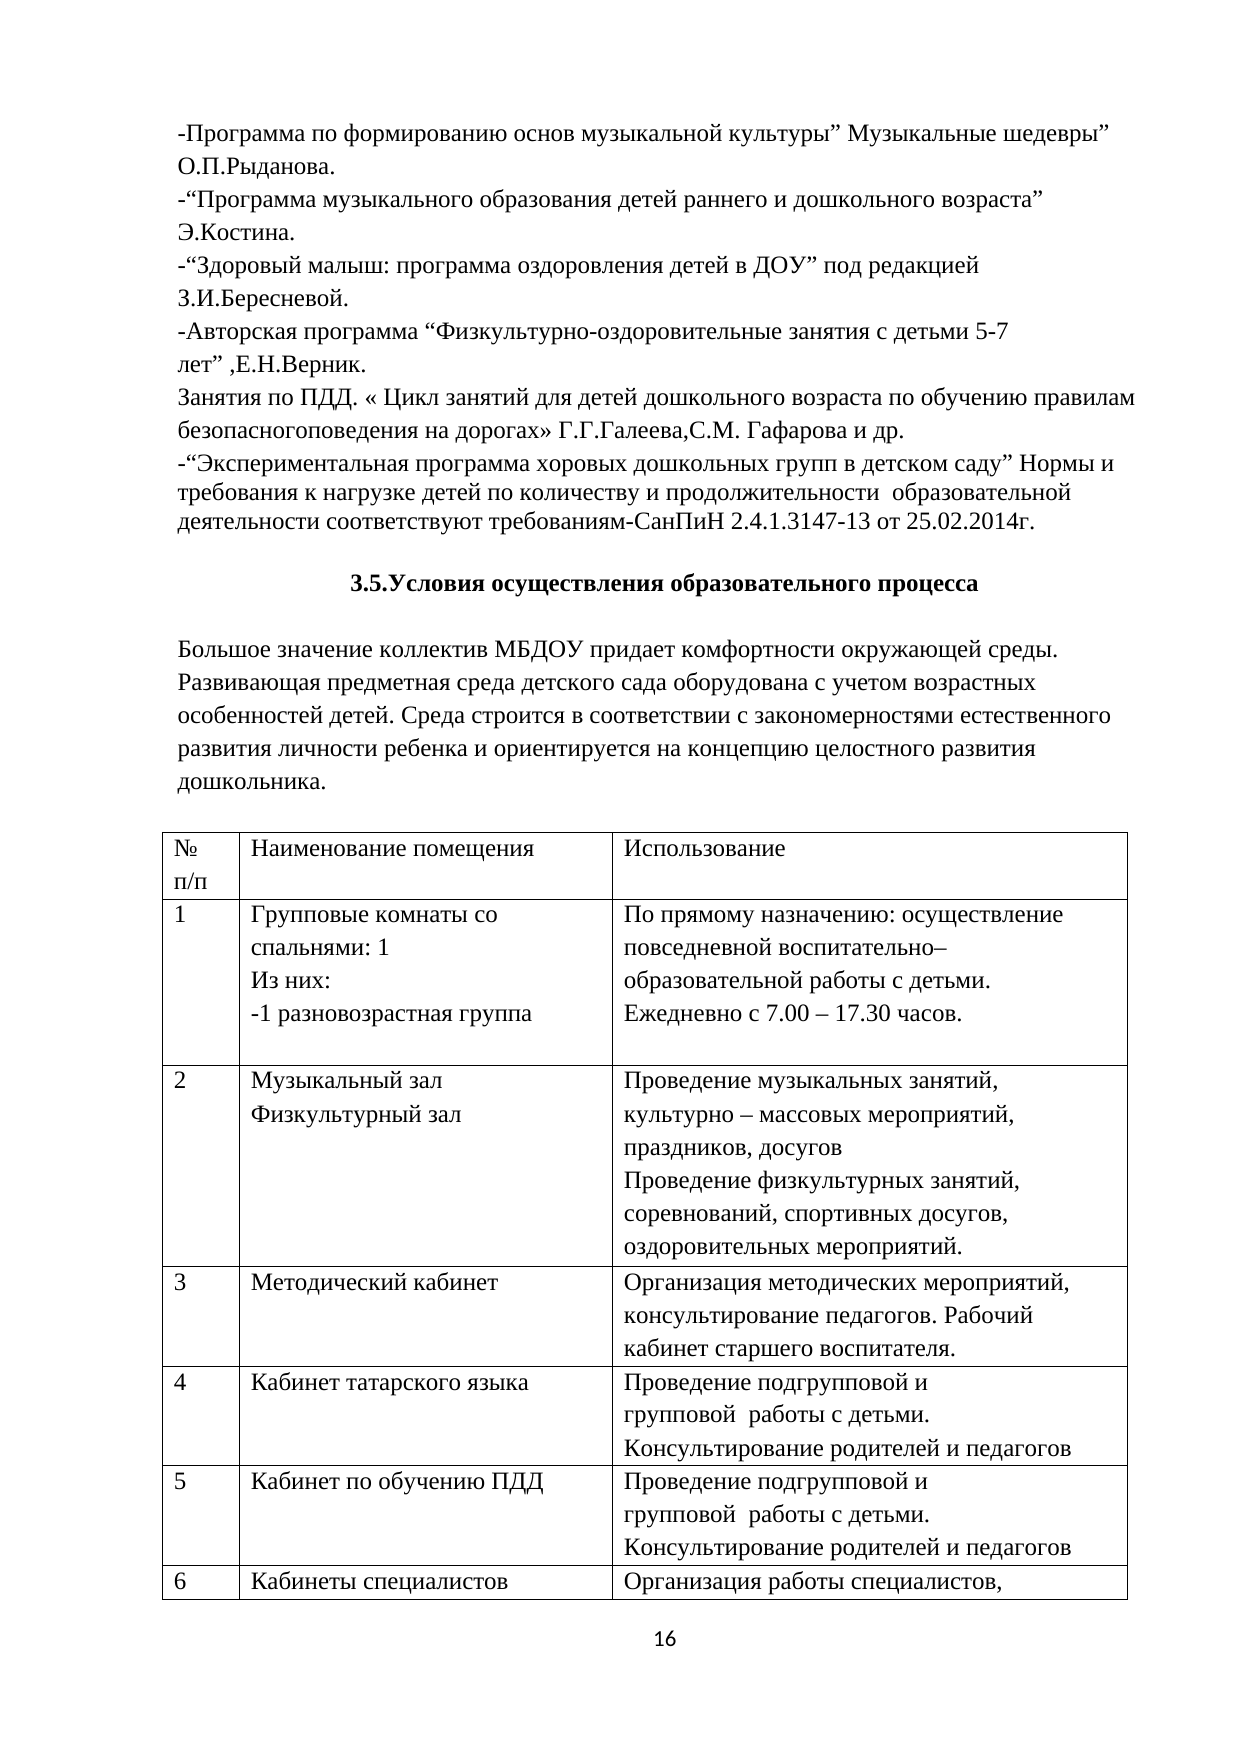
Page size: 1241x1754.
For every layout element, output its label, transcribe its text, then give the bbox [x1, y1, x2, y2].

table_cell 1 [163, 900, 239, 1064]
table_cell 6 [163, 1566, 239, 1598]
table_cell 2 [163, 1066, 239, 1266]
table_cell Проведение подгрупповой и групповой работы с детьми. Консультирование родителей и педагогов [613, 1466, 1127, 1565]
table_cell 4 [163, 1367, 239, 1465]
table_cell Проведение подгрупповой и групповой работы с детьми. Консультирование родителей и педагогов [613, 1367, 1127, 1465]
table_header Использование [613, 833, 1127, 898]
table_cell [613, 1566, 1127, 1598]
text 3.5.Условия осуществления образовательного процесса [177, 568, 1152, 596]
text -“Экспериментальная программа хоровых дошкольных групп в детском саду” Нормы и требования к нагрузке детей по количеству и продолжительности образовательной деятельности соответствуют требованиям-СанПиН 2.4.1.3147-13 от 25.02.2014г. [177, 448, 1152, 534]
table_cell Музыкальный зал Физкультурный зал [240, 1066, 612, 1266]
table_cell 3 [163, 1267, 239, 1366]
table_header № п/п [163, 833, 239, 898]
table_cell Проведение музыкальных занятий, культурно – массовых мероприятий, праздников, досугов Проведение физкультурных занятий, соревнований, спортивных досугов, оздоровительных мероприятий. [613, 1066, 1127, 1266]
table_header Наименование помещения [240, 833, 612, 898]
text -Программа по формированию основ музыкальной культуры” Музыкальные шедевры” О.П.Рыданова. [177, 118, 1152, 180]
table_cell Групповые комнаты со спальнями: 1 Из них: -1 разновозрастная группа [240, 900, 612, 1064]
table_cell Методический кабинет [240, 1267, 612, 1366]
table_cell 5 [163, 1466, 239, 1565]
table_cell Кабинет татарского языка [240, 1367, 612, 1465]
text -“Здоровый малыш: программа оздоровления детей в ДОУ” под редакцией З.И.Бересневой. [177, 250, 1152, 312]
table_cell Кабинет по обучению ПДД [240, 1466, 612, 1565]
text Занятия по ПДД. « Цикл занятий для детей дошкольного возраста по обучению правилам безопасногоповедения на дорогах» Г.Г.Галеева,С.М. Гафарова и др. [177, 382, 1152, 444]
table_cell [240, 1566, 612, 1598]
text Большое значение коллектив МБДОУ придает комфортности окружающей среды. Развивающая предметная среда детского сада оборудована с учетом возрастных особенностей детей. Среда строится в соответствии с закономерностями естественного развития личности ребенка и ориентируется на концепцию целостного развития дошкольника. [177, 634, 1152, 794]
text -Авторская программа “Физкультурно-оздоровительные занятия с детьми 5-7 лет” ,Е.Н.Верник. [177, 316, 1152, 378]
text -“Программа музыкального образования детей раннего и дошкольного возраста” Э.Костина. [177, 184, 1152, 246]
table_cell По прямому назначению: осуществление повседневной воспитательно–образовательной работы с детьми. Ежедневно с 7.00 – 17.30 часов. [613, 900, 1127, 1064]
table_cell Организация методических мероприятий, консультирование педагогов. Рабочий кабинет старшего воспитателя. [613, 1267, 1127, 1366]
